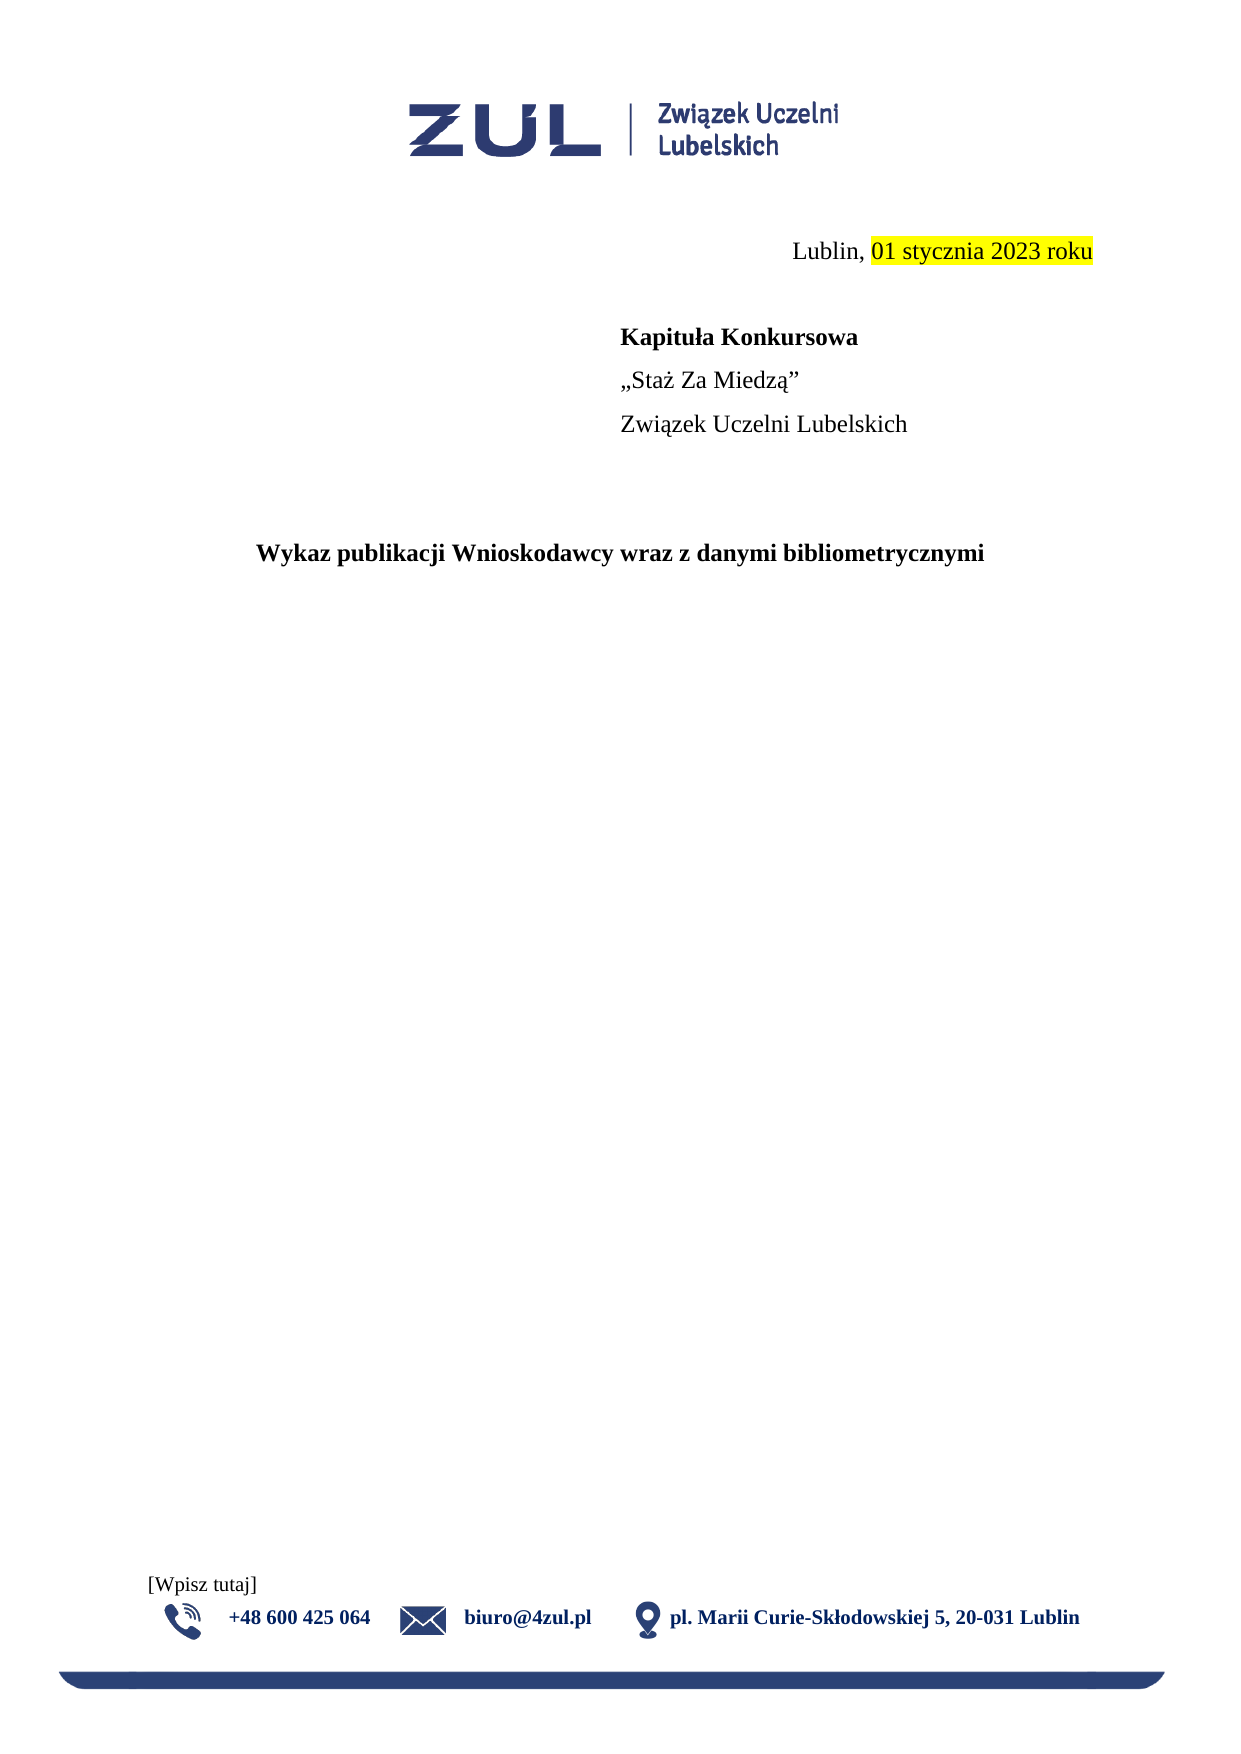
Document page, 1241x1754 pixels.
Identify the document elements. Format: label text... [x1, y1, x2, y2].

text Związek Uczelni Lubelskich [148, 409, 1093, 437]
text „Staż Za Miedzą” [148, 366, 1093, 394]
text Lublin, 01 stycznia 2023 roku [148, 236, 871, 265]
picture [0, 1503, 1240, 1754]
text Wykaz publikacji Wnioskodawcy wraz z danymi bibliometrycznymi [148, 538, 1093, 567]
picture [409, 101, 838, 157]
text Kapituła Konkursowa [148, 322, 1093, 351]
